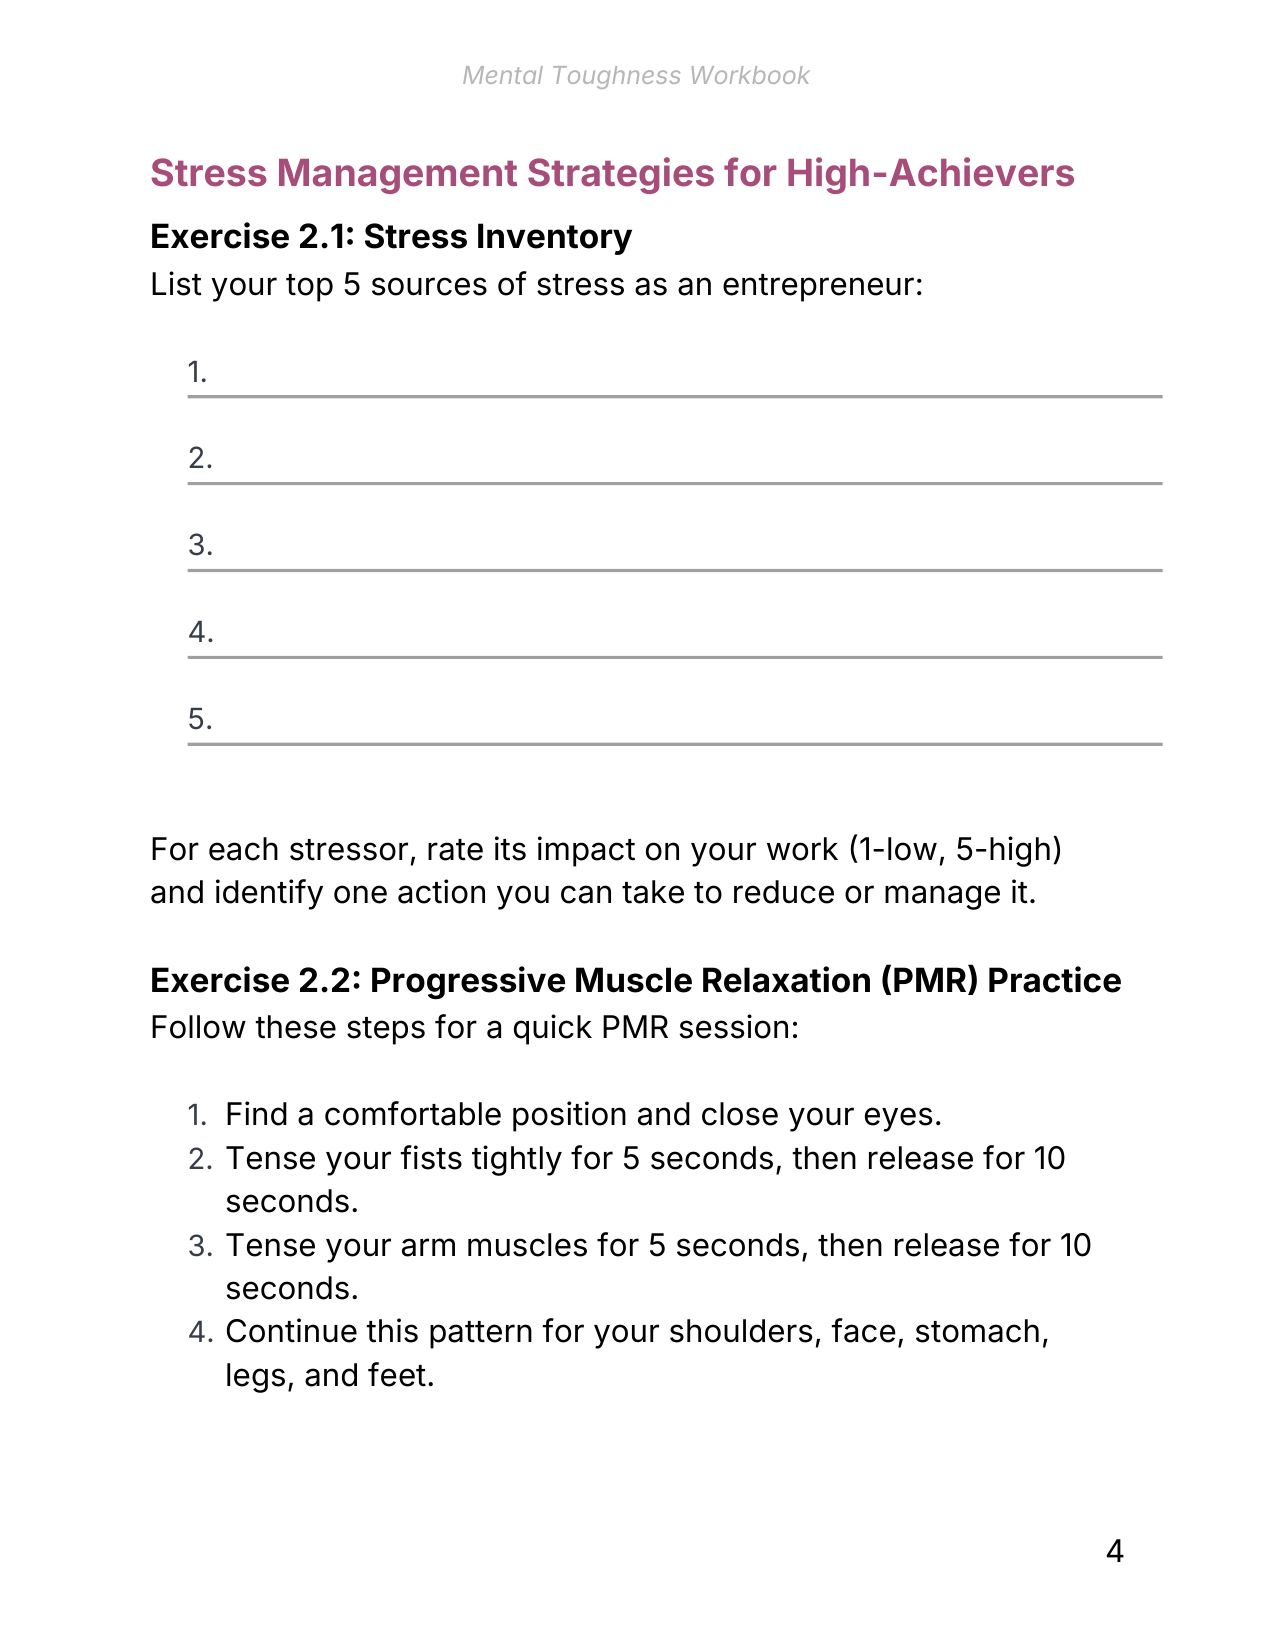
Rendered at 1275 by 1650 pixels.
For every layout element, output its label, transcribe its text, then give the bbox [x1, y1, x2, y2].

subtitle Exercise 2.1: Stress Inventory [150, 216, 1125, 257]
list Tense your fists tightly for 5 seconds, then release for 10 seconds. [187, 1139, 1125, 1220]
subtitle Exercise 2.2: Progressive Muscle Relaxation (PMR) Practice [150, 960, 1125, 1000]
text Follow these steps for a quick PMR session: [150, 1008, 1125, 1046]
subtitle Stress Management Strategies for High-Achievers [150, 150, 1125, 195]
list Tense your arm muscles for 5 seconds, then release for 10 seconds. [187, 1226, 1125, 1307]
text List your top 5 sources of stress as an entrepreneur: [150, 265, 1125, 303]
list Continue this pattern for your shoulders, face, stomach, legs, and feet. [187, 1313, 1125, 1394]
list Find a comfortable position and close your eyes. [187, 1095, 1125, 1133]
text For each stressor, rate its impact on your work (1-low, 5-high) and identify one action you can take to reduce or manage it. [150, 829, 1125, 911]
